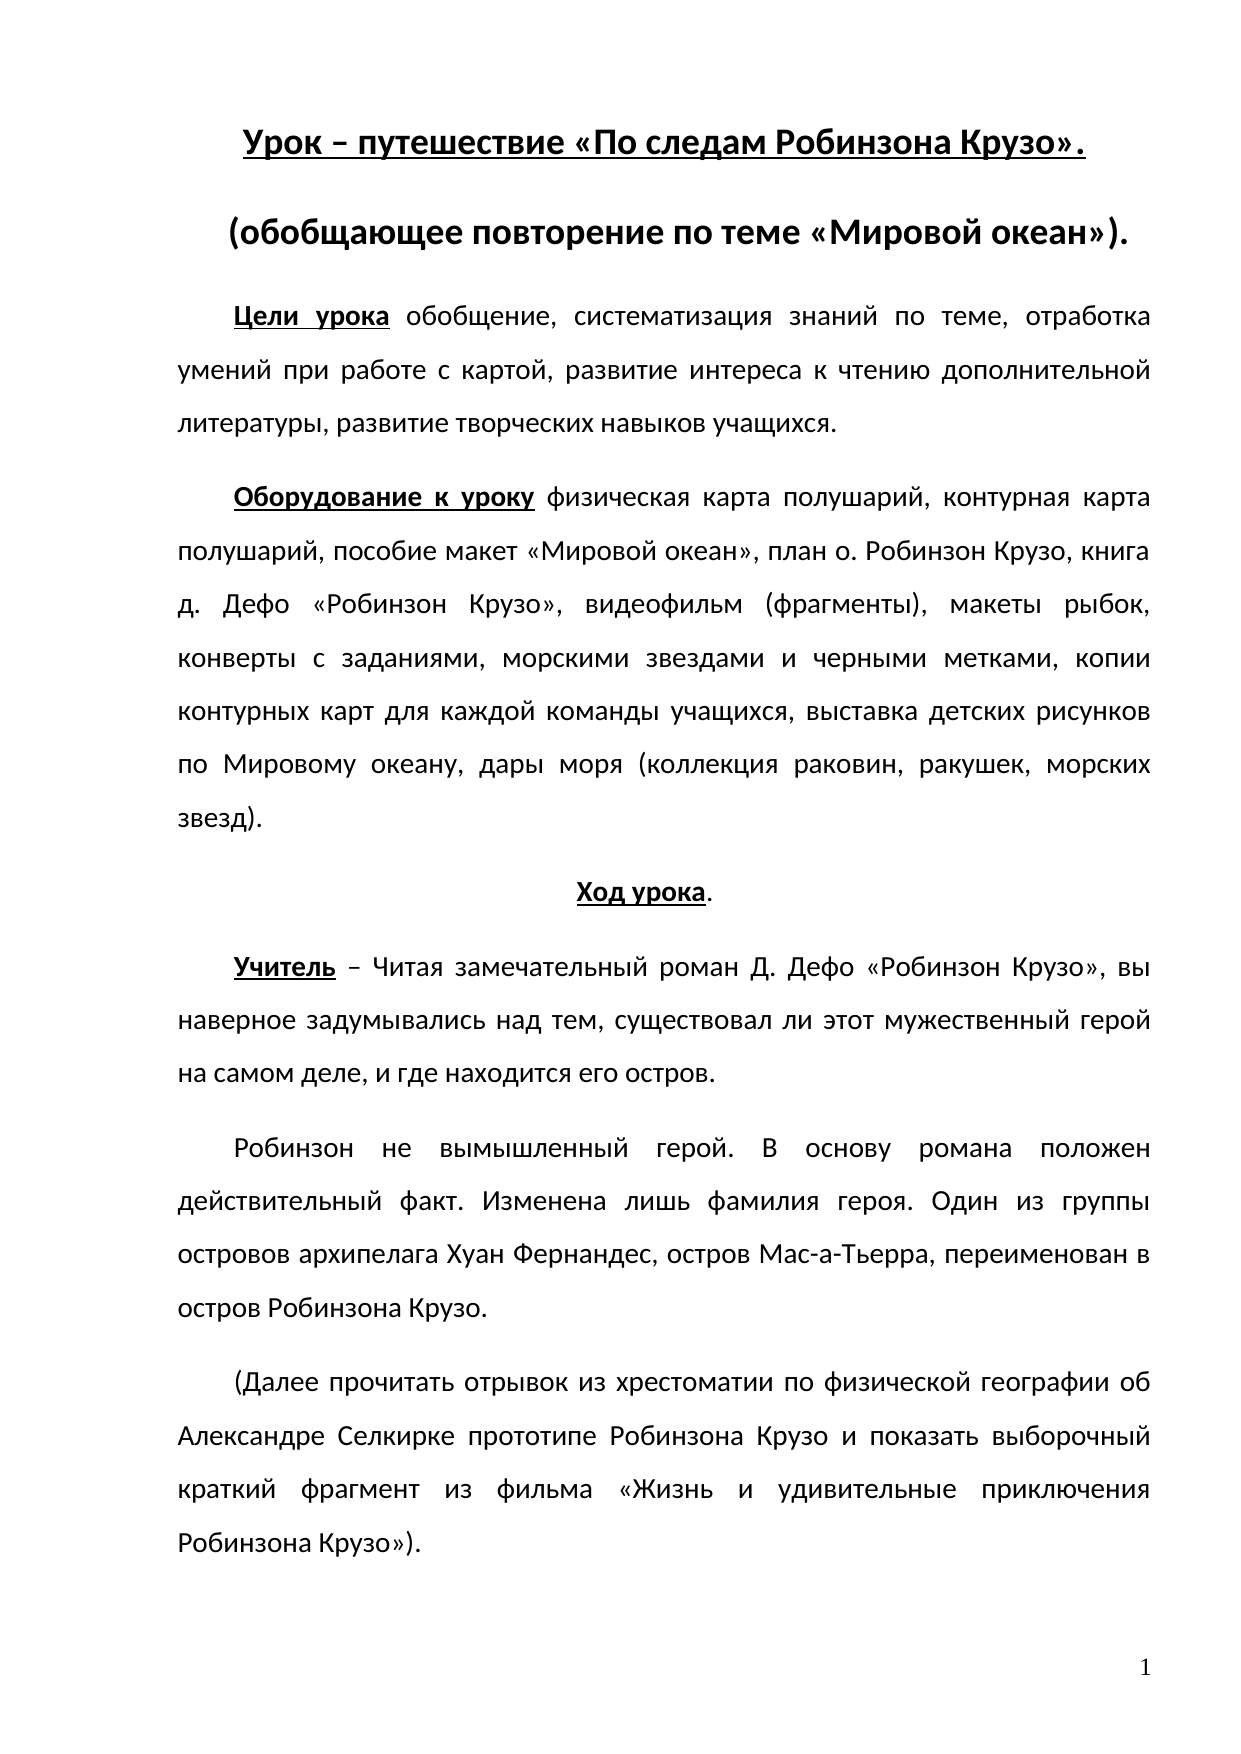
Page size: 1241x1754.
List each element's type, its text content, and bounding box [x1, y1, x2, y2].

text Ход урока. [177, 873, 1152, 909]
text Робинзон не вымышленный герой. В основу романа положен действительный факт. Изменена лишь фамилия героя. Один из группы островов архипелага Хуан Фернандес, остров Мас-а-Тьерра, переименован в остров Робинзона Крузо. [177, 1129, 1152, 1325]
text Учитель – Читая замечательный роман Д. Дефо «Робинзон Крузо», вы наверное задумывались над тем, существовал ли этот мужественный герой на самом деле, и где находится его остров. [177, 948, 1152, 1090]
text (Далее прочитать отрывок из хрестоматии по физической географии об Александре Селкирке прототипе Робинзона Крузо и показать выборочный краткий фрагмент из фильма «Жизнь и удивительные приключения Робинзона Крузо»). [177, 1363, 1152, 1559]
text (обобщающее повторение по теме «Мировой океан»). [177, 208, 1152, 253]
text Урок – путешествие «По следам Робинзона Крузо». [177, 118, 1152, 164]
text Цели урока обобщение, систематизация знаний по теме, отработка умений при работе с картой, развитие интереса к чтению дополнительной литературы, развитие творческих навыков учащихся. [177, 297, 1152, 440]
text Оборудование к уроку физическая карта полушарий, контурная карта полушарий, пособие макет «Мировой океан», план о. Робинзон Крузо, книга д. Дефо «Робинзон Крузо», видеофильм (фрагменты), макеты рыбок, конверты с заданиями, морскими звездами и черными метками, копии контурных карт для каждой команды учащихся, выставка детских рисунков по Мировому океану, дары моря (коллекция раковин, ракушек, морских звезд). [177, 478, 1152, 835]
